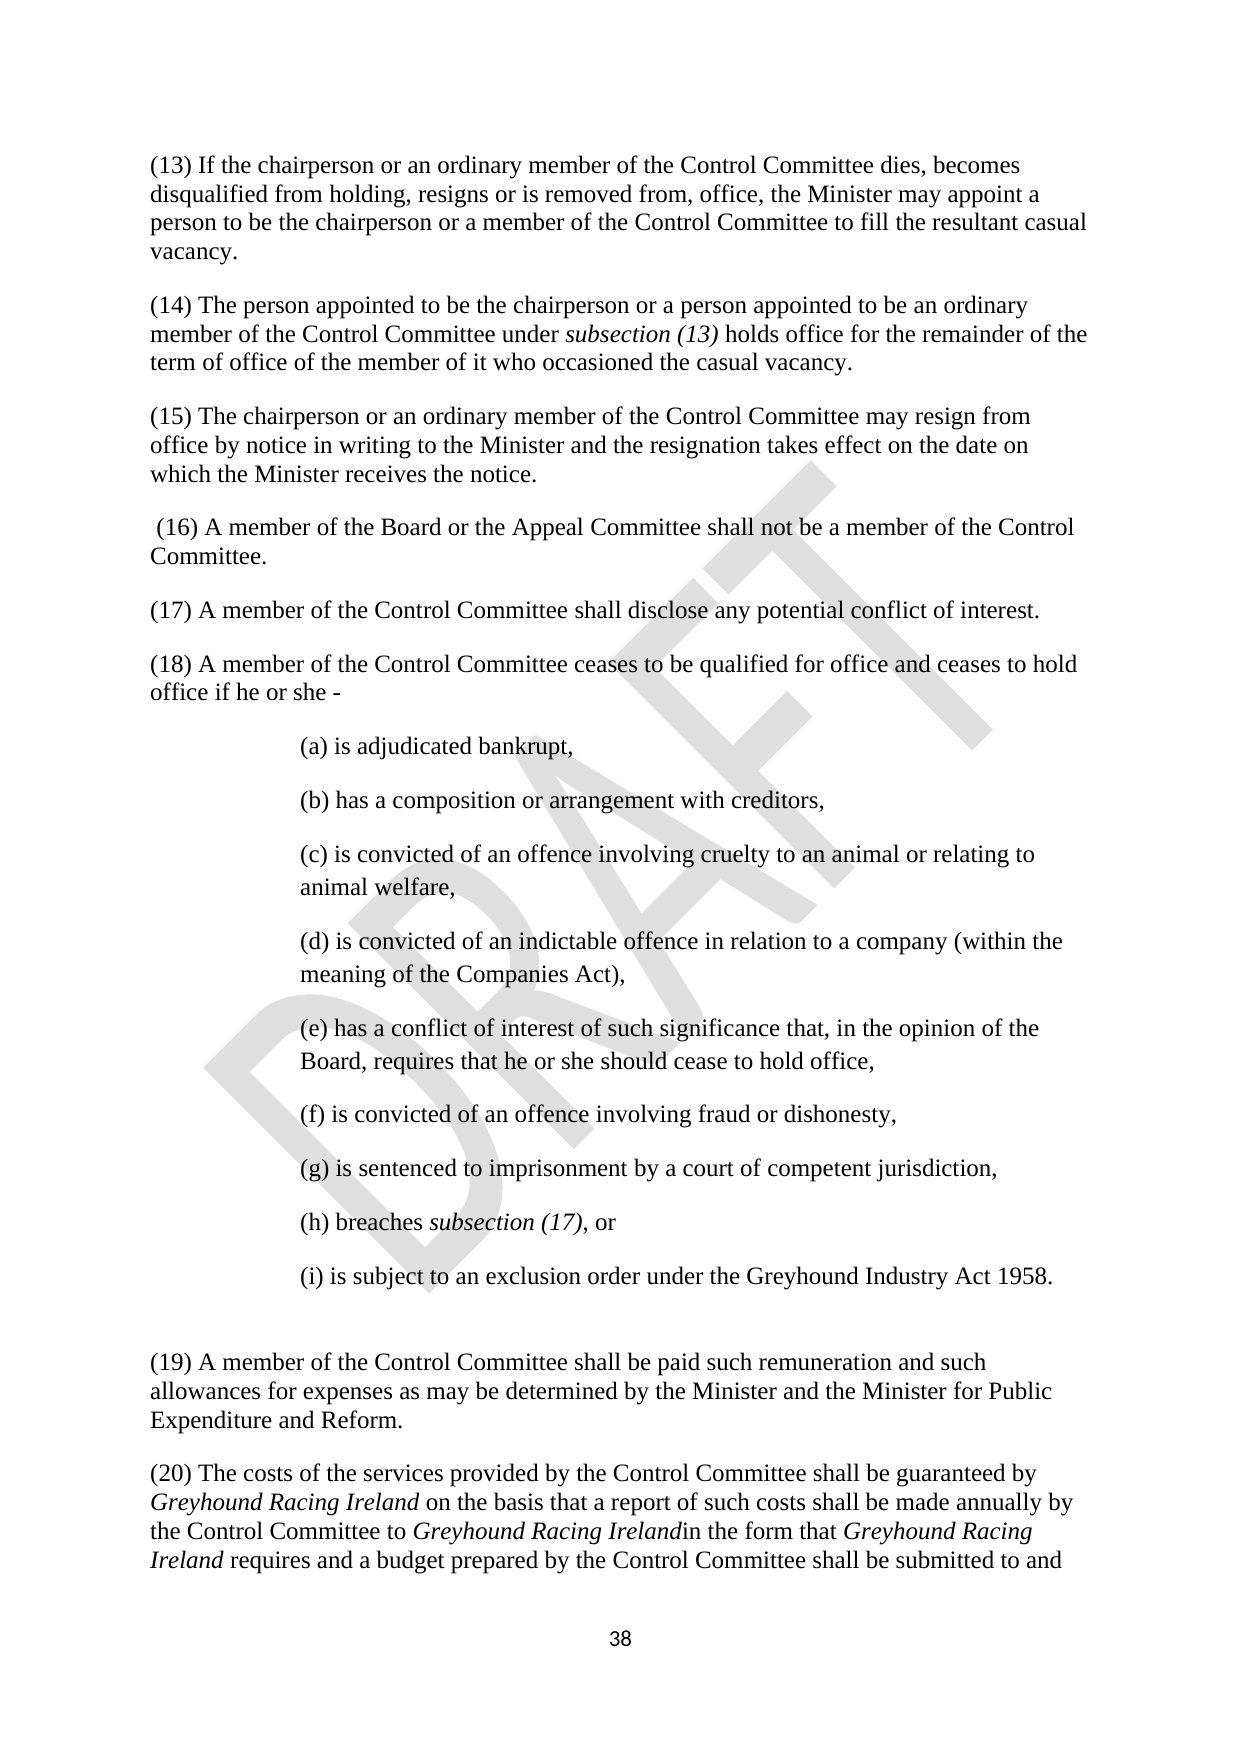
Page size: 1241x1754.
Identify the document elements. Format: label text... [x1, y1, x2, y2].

subtitle (d) is convicted of an indictable offence in relation to a company (within the meaning of the Companies Act), [300, 926, 1090, 988]
subtitle (13) If the chairperson or an ordinary member of the Control Committee dies, becomes disqualified from holding, resigns or is removed from, office, the Minister may appoint a person to be the chairperson or a member of the Control Committee to fill the resultant casual vacancy. [150, 150, 1090, 265]
subtitle (18) A member of the Control Committee ceases to be qualified for office and ceases to hold office if he or she - [150, 649, 1090, 706]
subtitle (a) is adjudicated bankrupt, [300, 731, 1090, 760]
subtitle (h) breaches subsection (17), or [300, 1207, 1090, 1236]
subtitle (17) A member of the Control Committee shall disclose any potential conflict of interest. [150, 595, 1090, 624]
subtitle (14) The person appointed to be the chairperson or a person appointed to be an ordinary member of the Control Committee under subsection (13) holds office for the remainder of the term of office of the member of it who occasioned the casual vacancy. [150, 290, 1090, 376]
subtitle (15) The chairperson or an ordinary member of the Control Committee may resign from office by notice in writing to the Minister and the resignation takes effect on the date on which the Minister receives the notice. [150, 401, 1090, 487]
subtitle (g) is sentenced to imprisonment by a court of competent jurisdiction, [300, 1153, 1090, 1182]
subtitle (e) has a conflict of interest of such significance that, in the opinion of the Board, requires that he or she should cease to hold office, [300, 1013, 1090, 1074]
subtitle (19) A member of the Control Committee shall be paid such remuneration and such allowances for expenses as may be determined by the Minister and the Minister for Public Expenditure and Reform. [150, 1347, 1090, 1433]
subtitle (c) is convicted of an offence involving cruelty to an animal or relating to animal welfare, [300, 839, 1090, 901]
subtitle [150, 1458, 1090, 1573]
subtitle (i) is subject to an exclusion order under the Greyhound Industry Act 1958. [300, 1261, 1090, 1290]
subtitle (16) A member of the Board or the Appeal Committee shall not be a member of the Control Committee. [150, 512, 1090, 570]
subtitle (b) has a composition or arrangement with creditors, [300, 785, 1090, 814]
subtitle (f) is convicted of an offence involving fraud or dishonesty, [300, 1099, 1090, 1128]
